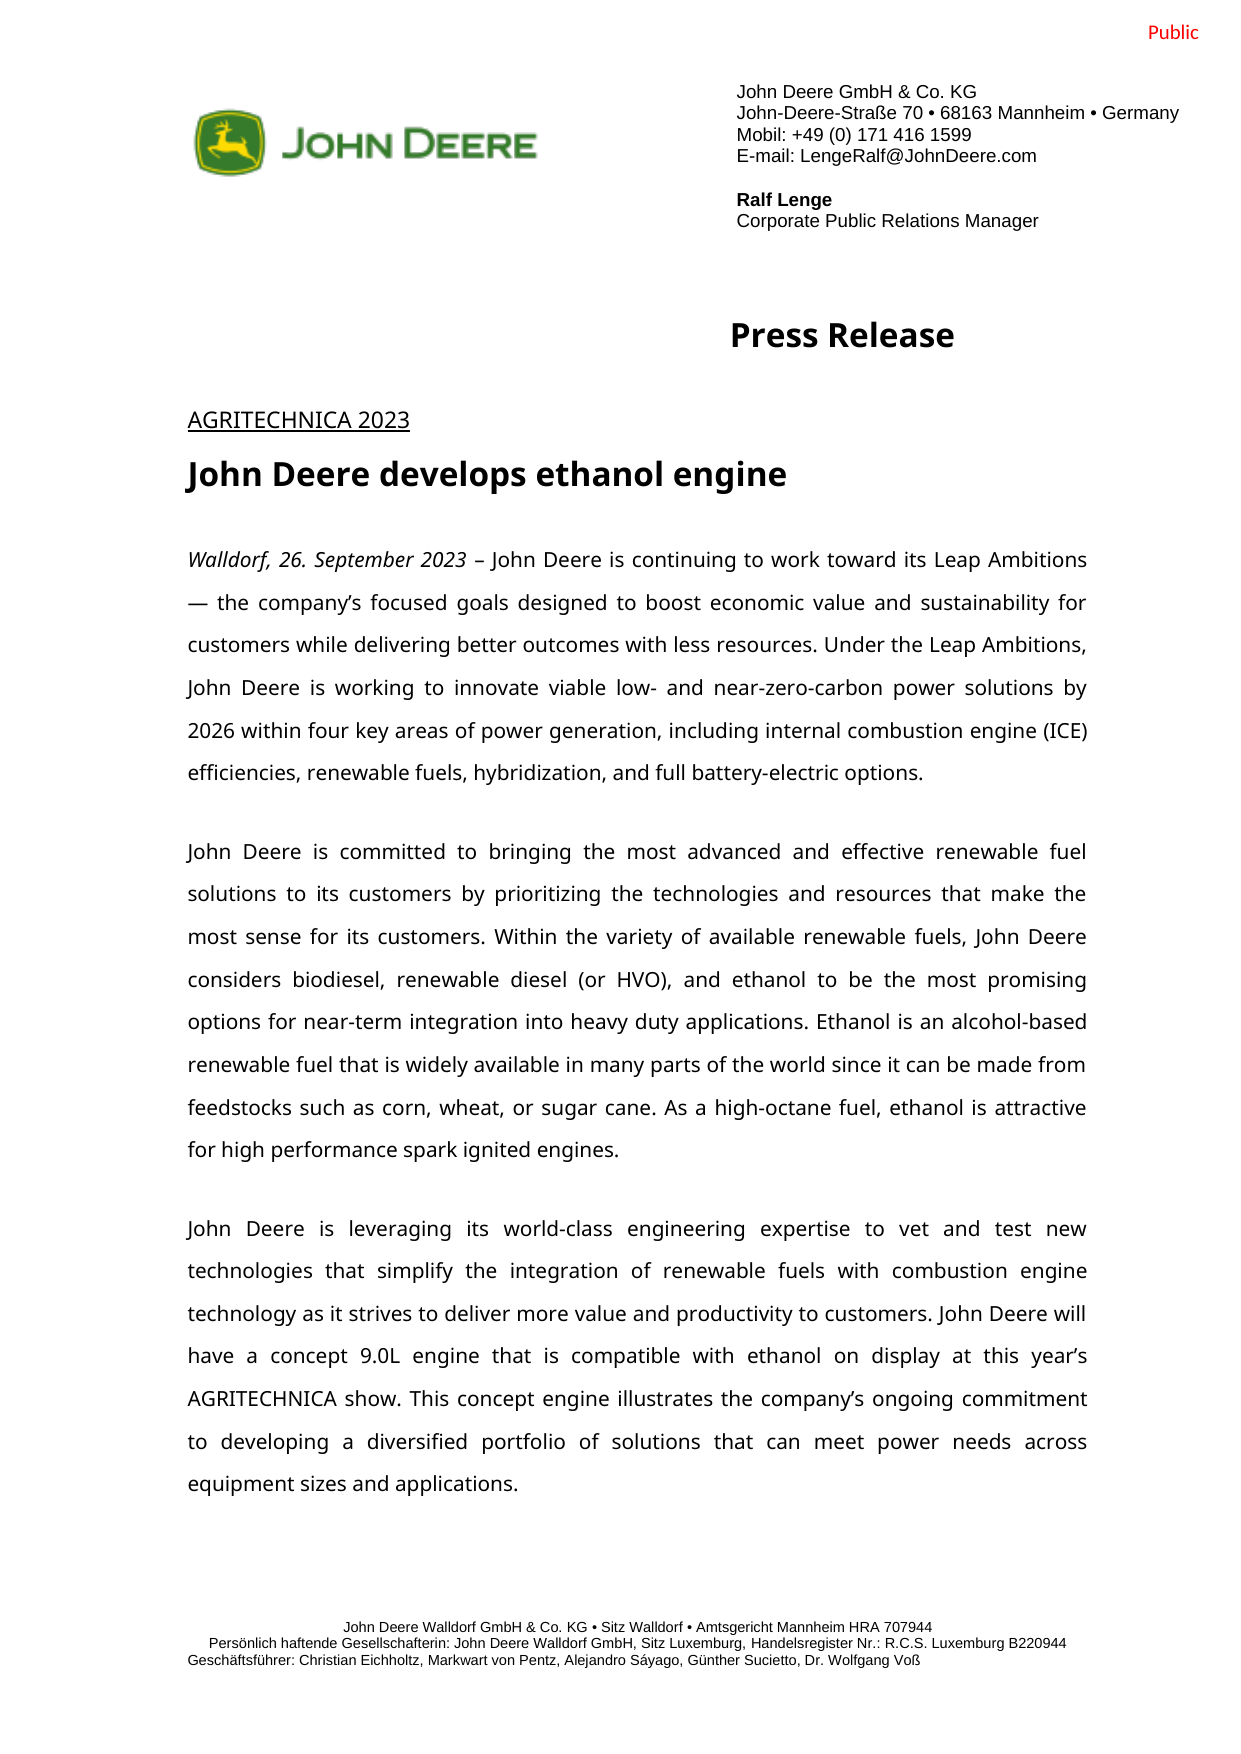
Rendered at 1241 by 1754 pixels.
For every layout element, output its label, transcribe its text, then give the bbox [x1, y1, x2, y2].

text John Deere is committed to bringing the most advanced and effective renewable fuel solutions to its customers by prioritizing the technologies and resources that make the most sense for its customers. Within the variety of available renewable fuels, John Deere considers biodiesel, renewable diesel (or HVO), and ethanol to be the most promising options for near-term integration into heavy duty applications. Ethanol is an alcohol-based renewable fuel that is widely available in many parts of the world since it can be made from feedstocks such as corn, wheat, or sugar cane. As a high-octane fuel, ethanol is attractive for high performance spark ignited engines. [187, 837, 1088, 1164]
text John Deere develops ethanol engine [187, 451, 1088, 496]
text Press Release [637, 312, 1088, 357]
text AGRITECHNICA 2023 [187, 404, 1088, 435]
text Walldorf, 26. September 2023 – John Deere is continuing to work toward its Leap Ambitions — the company’s focused goals designed to boost economic value and sustainability for customers while delivering better outcomes with less resources. Under the Leap Ambitions, John Deere is working to innovate viable low- and near-zero-carbon power solutions by 2026 within four key areas of power generation, including internal combustion engine (ICE) efficiencies, renewable fuels, hybridization, and full battery-electric options. [187, 545, 1088, 787]
text John Deere is leveraging its world-class engineering expertise to vet and test new technologies that simplify the integration of renewable fuels with combustion engine technology as it strives to deliver more value and productivity to customers. John Deere will have a concept 9.0L engine that is compatible with ethanol on display at this year’s AGRITECHNICA show. This concept engine illustrates the company’s ongoing commitment to developing a diversified portfolio of solutions that can meet power needs across equipment sizes and applications. [187, 1214, 1088, 1498]
